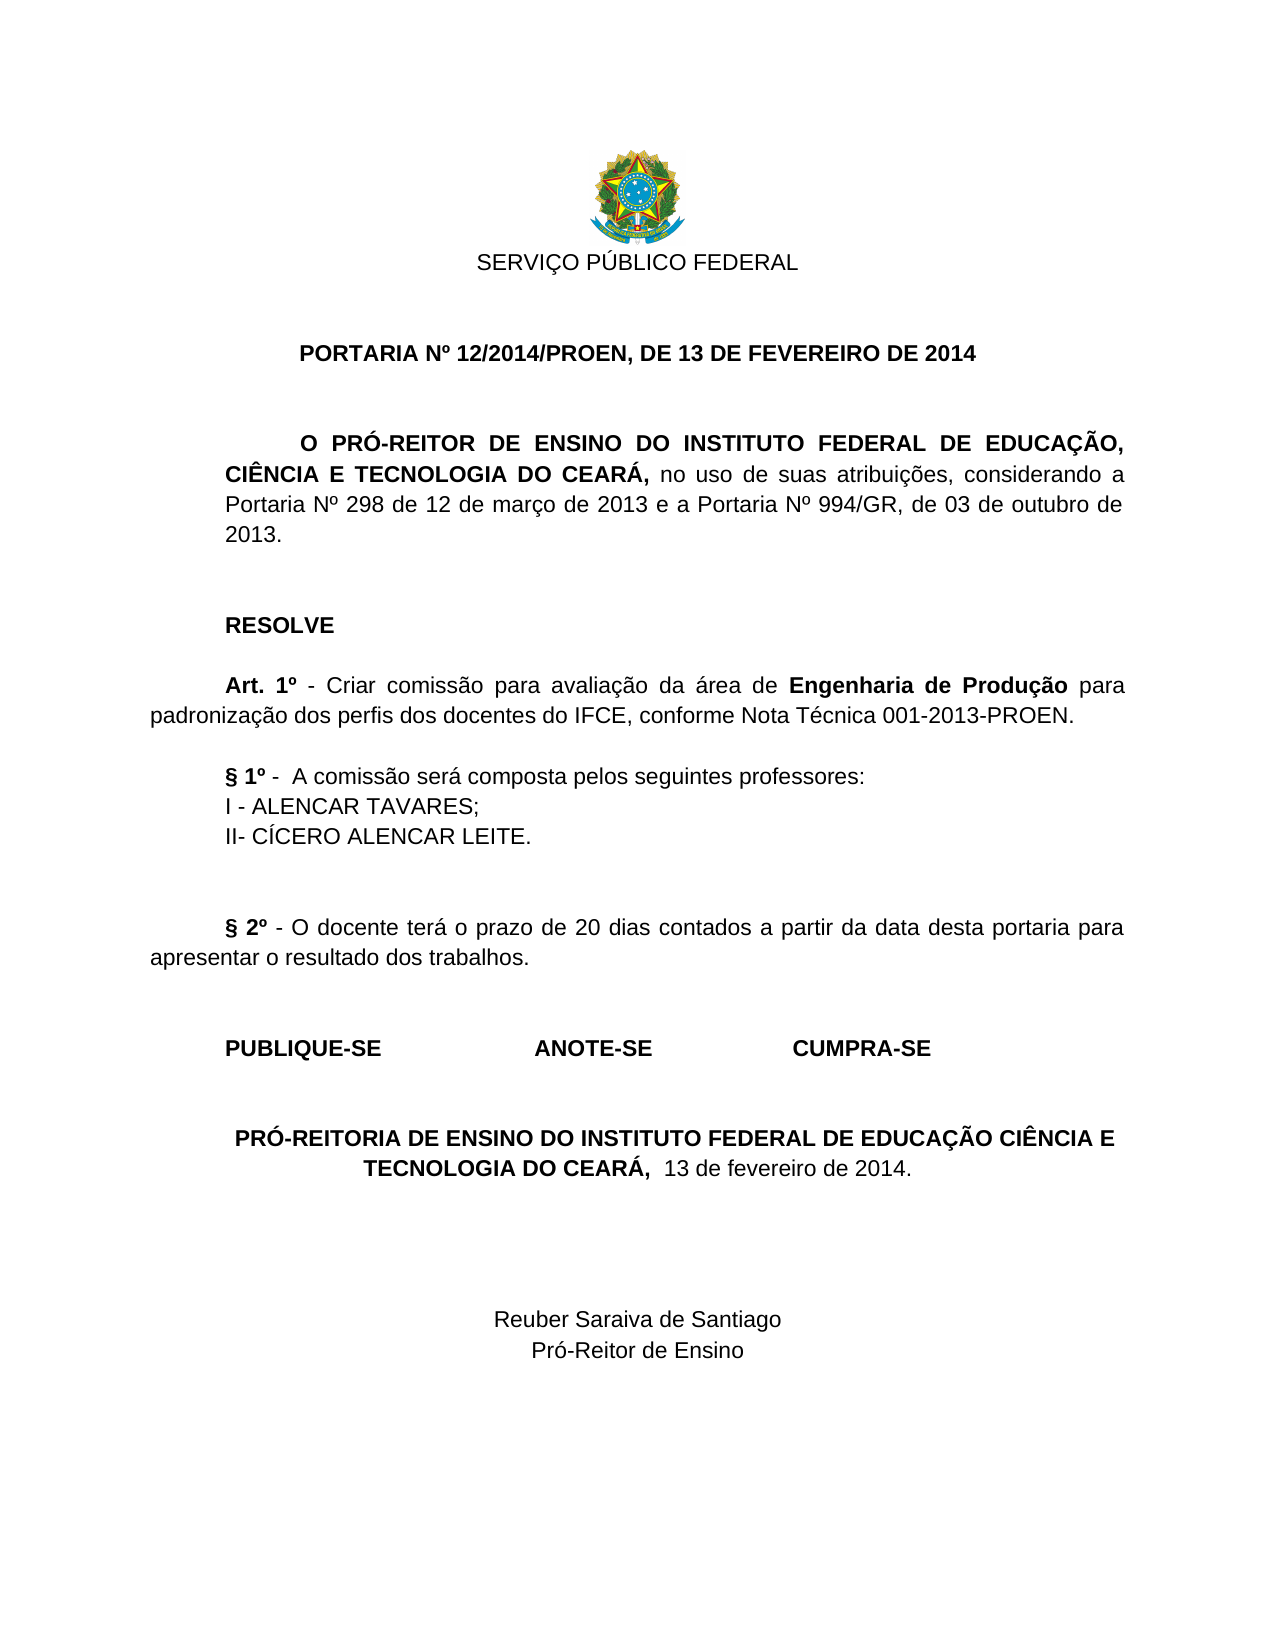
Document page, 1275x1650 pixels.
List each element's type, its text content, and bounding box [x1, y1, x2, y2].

text PORTARIA Nº 12/2014/PROEN, DE 13 DE FEVEREIRO DE 2014 [150, 340, 1125, 366]
text PUBLIQUE-SE ANOTE-SE CUMPRA-SE [150, 1034, 1125, 1061]
text Art. 1º - Criar comissão para avaliação da área de Engenharia de Produção para padronização dos perfis dos docentes do IFCE, conforme Nota Técnica 001-2013-PROEN. [150, 672, 1125, 729]
text II- CÍCERO ALENCAR LEITE. [150, 823, 1125, 849]
text SERVIÇO PÚBLICO FEDERAL [150, 249, 1125, 276]
text Pró-Reitor de Ensino [150, 1337, 1125, 1363]
text § 1º - A comissão será composta pelos seguintes professores: [150, 763, 1125, 789]
text I - ALENCAR TAVARES; [150, 793, 1125, 819]
picture [589, 150, 686, 246]
text PRÓ-REITORIA DE ENSINO DO INSTITUTO FEDERAL DE EDUCAÇÃO CIÊNCIA E TECNOLOGIA DO CEARÁ, 13 de fevereiro de 2014. [150, 1125, 1125, 1182]
text RESOLVE [150, 612, 1125, 638]
text Reuber Saraiva de Santiago [150, 1306, 1125, 1333]
text § 2º - O docente terá o prazo de 20 dias contados a partir da data desta portaria para apresentar o resultado dos trabalhos. [150, 914, 1125, 970]
text O PRÓ-REITOR DE ENSINO DO INSTITUTO FEDERAL DE EDUCAÇÃO, CIÊNCIA E TECNOLOGIA DO CEARÁ, no uso de suas atribuições, considerando a Portaria Nº 298 de 12 de março de 2013 e a Portaria Nº 994/GR, de 03 de outubro de 2013. [225, 430, 1125, 547]
